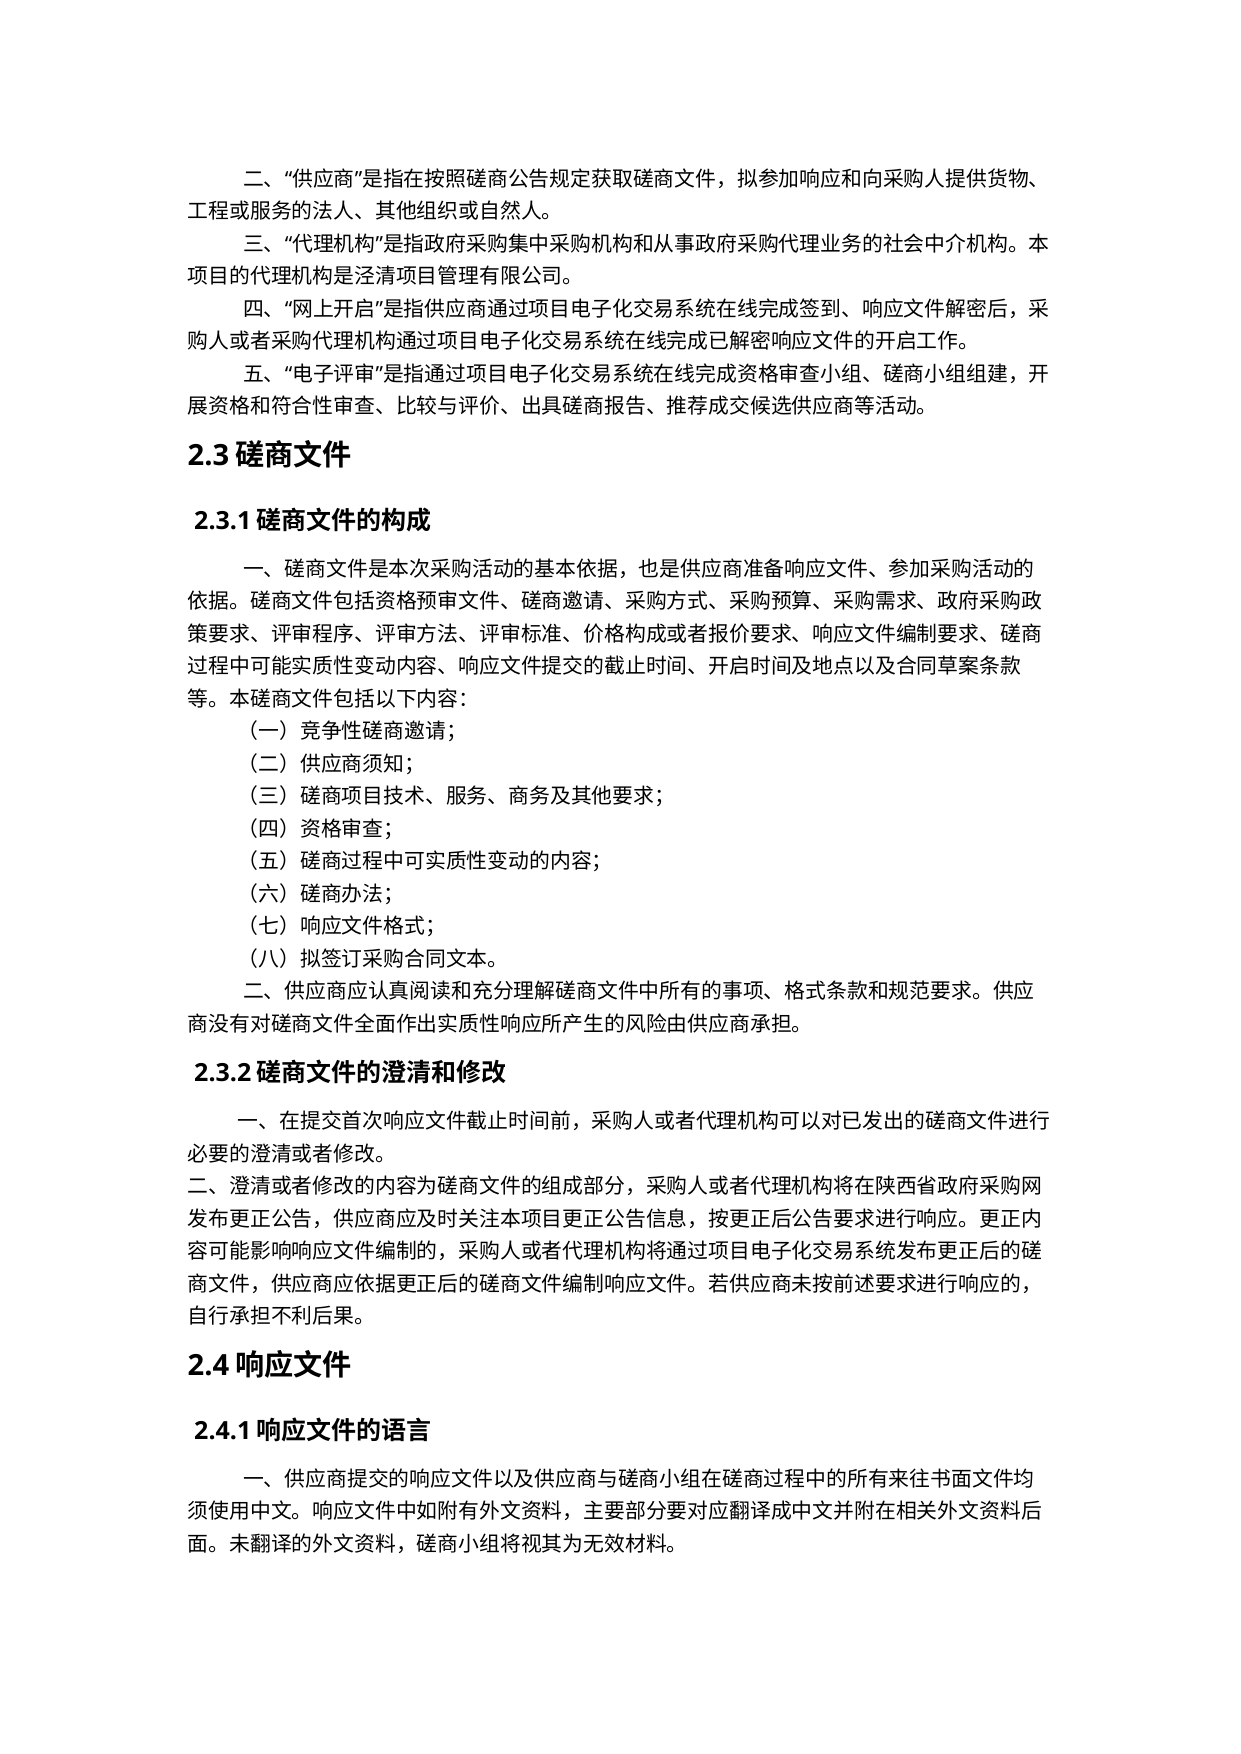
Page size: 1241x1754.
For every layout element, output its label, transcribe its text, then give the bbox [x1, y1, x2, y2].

text （六）磋商办法； [187, 877, 1053, 909]
text （八）拟签订采购合同文本。 [187, 942, 1053, 974]
text （四）资格审查； [187, 812, 1053, 844]
text （一）竞争性磋商邀请； [187, 714, 1053, 747]
text 2.4.1响应文件的语言 [187, 1397, 1053, 1462]
text 2.4响应文件 [187, 1332, 1053, 1397]
text 四、“网上开启”是指供应商通过项目电子化交易系统在线完成签到、响应文件解密后，采购人或者采购代理机构通过项目电子化交易系统在线完成已解密响应文件的开启工作。 [187, 292, 1053, 357]
text （三）磋商项目技术、服务、商务及其他要求； [187, 779, 1053, 812]
text （五）磋商过程中可实质性变动的内容； [187, 844, 1053, 877]
text 五、“电子评审”是指通过项目电子化交易系统在线完成资格审查小组、磋商小组组建，开展资格和符合性审查、比较与评价、出具磋商报告、推荐成交候选供应商等活动。 [187, 357, 1053, 422]
text 二、澄清或者修改的内容为磋商文件的组成部分，采购人或者代理机构将在陕西省政府采购网发布更正公告，供应商应及时关注本项目更正公告信息，按更正后公告要求进行响应。更正内容可能影响响应文件编制的，采购人或者代理机构将通过项目电子化交易系统发布更正后的磋商文件，供应商应依据更正后的磋商文件编制响应文件。若供应商未按前述要求进行响应的，自行承担不利后果。 [187, 1169, 1053, 1332]
text 2.3.2磋商文件的澄清和修改 [187, 1039, 1053, 1104]
text 一、供应商提交的响应文件以及供应商与磋商小组在磋商过程中的所有来往书面文件均须使用中文。响应文件中如附有外文资料，主要部分要对应翻译成中文并附在相关外文资料后面。未翻译的外文资料，磋商小组将视其为无效材料。 [187, 1462, 1053, 1559]
text 二、“供应商”是指在按照磋商公告规定获取磋商文件，拟参加响应和向采购人提供货物、工程或服务的法人、其他组织或自然人。 [187, 162, 1053, 227]
text 2.3.1磋商文件的构成 [187, 487, 1053, 552]
text 一、磋商文件是本次采购活动的基本依据，也是供应商准备响应文件、参加采购活动的依据。磋商文件包括资格预审文件、磋商邀请、采购方式、采购预算、采购需求、政府采购政策要求、评审程序、评审方法、评审标准、价格构成或者报价要求、响应文件编制要求、磋商过程中可能实质性变动内容、响应文件提交的截止时间、开启时间及地点以及合同草案条款等。本磋商文件包括以下内容： [187, 552, 1053, 714]
text （二）供应商须知； [187, 747, 1053, 779]
text （七）响应文件格式； [187, 909, 1053, 942]
text 2.3磋商文件 [187, 422, 1053, 487]
text 三、“代理机构”是指政府采购集中采购机构和从事政府采购代理业务的社会中介机构。本项目的代理机构是泾清项目管理有限公司。 [187, 227, 1053, 292]
text 一、在提交首次响应文件截止时间前，采购人或者代理机构可以对已发出的磋商文件进行必要的澄清或者修改。 [187, 1104, 1053, 1169]
text 二、供应商应认真阅读和充分理解磋商文件中所有的事项、格式条款和规范要求。供应商没有对磋商文件全面作出实质性响应所产生的风险由供应商承担。 [187, 974, 1053, 1039]
